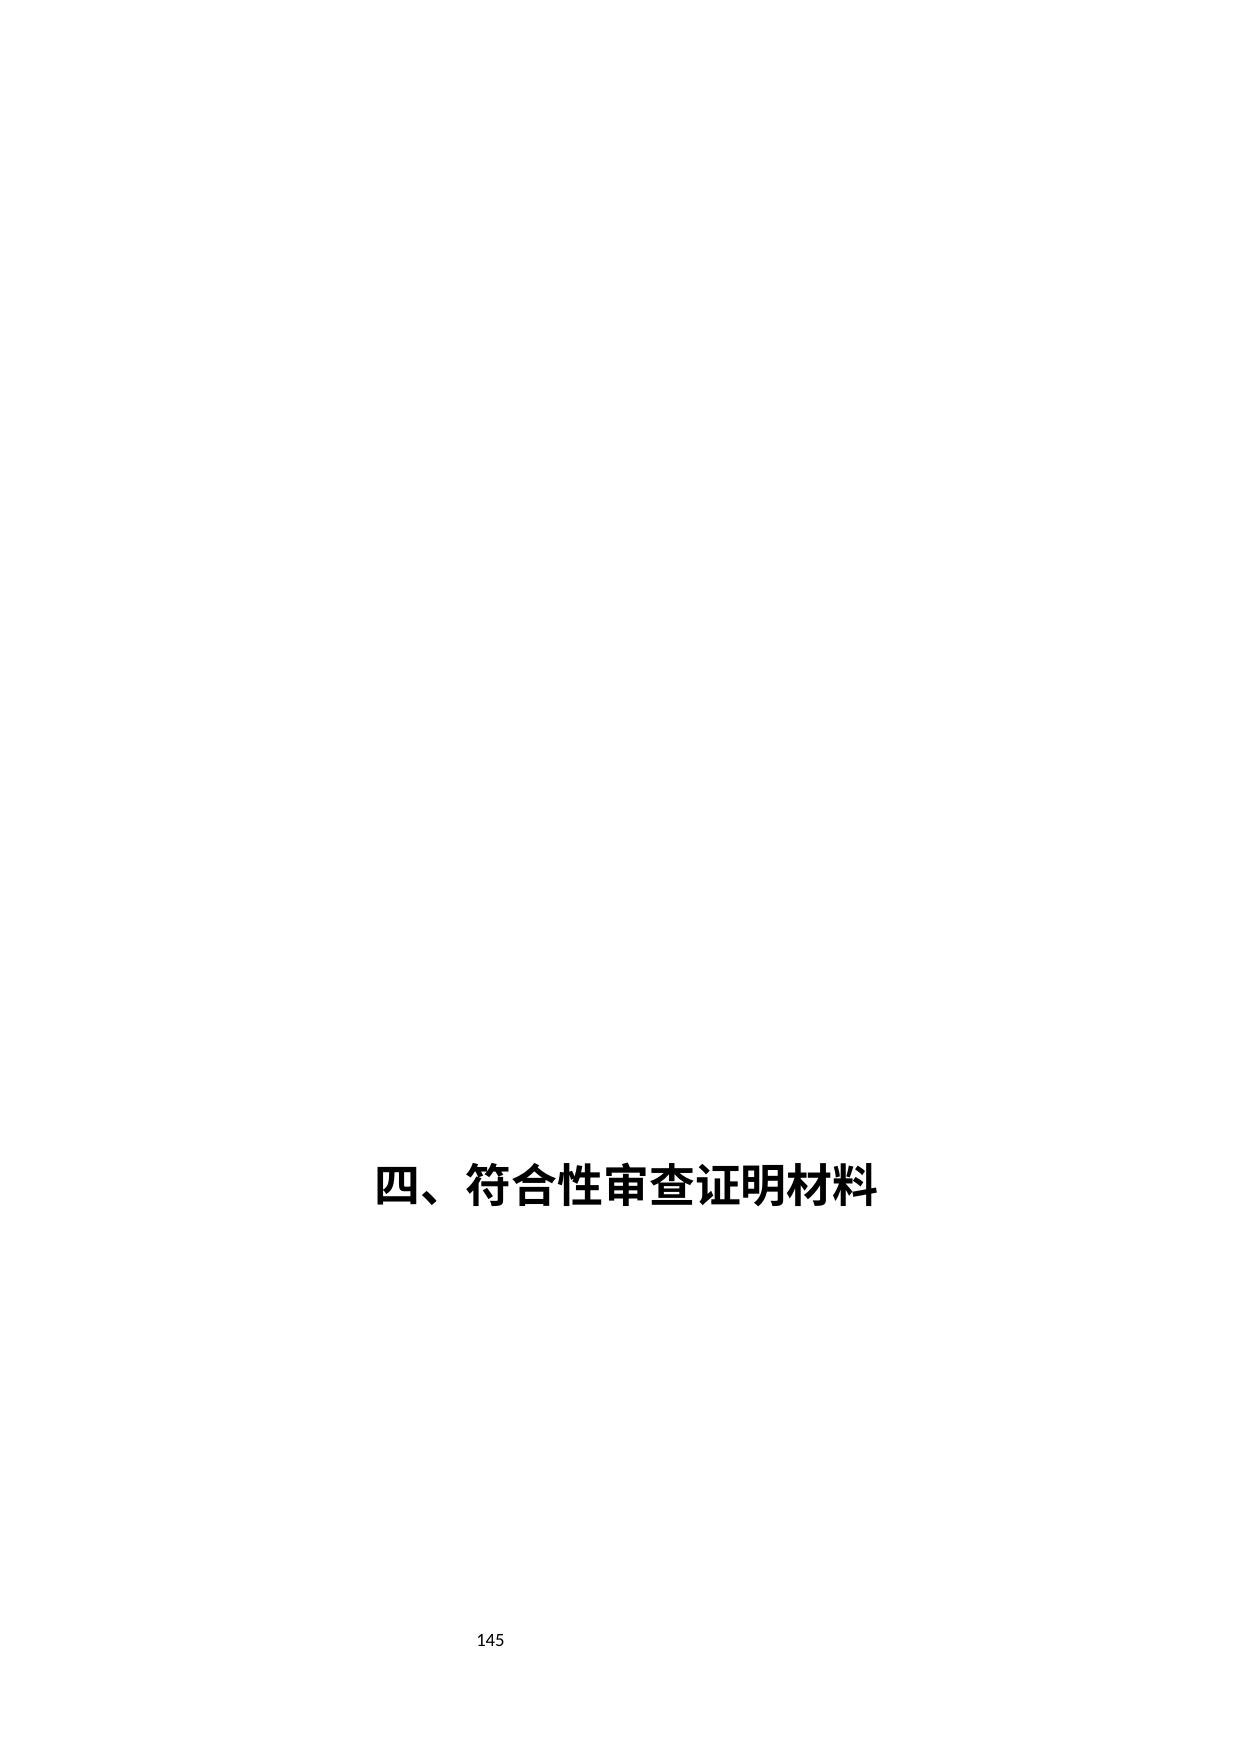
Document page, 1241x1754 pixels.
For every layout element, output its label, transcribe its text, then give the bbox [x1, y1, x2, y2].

text 四、符合性审查证明材料 [165, 1134, 1087, 1231]
